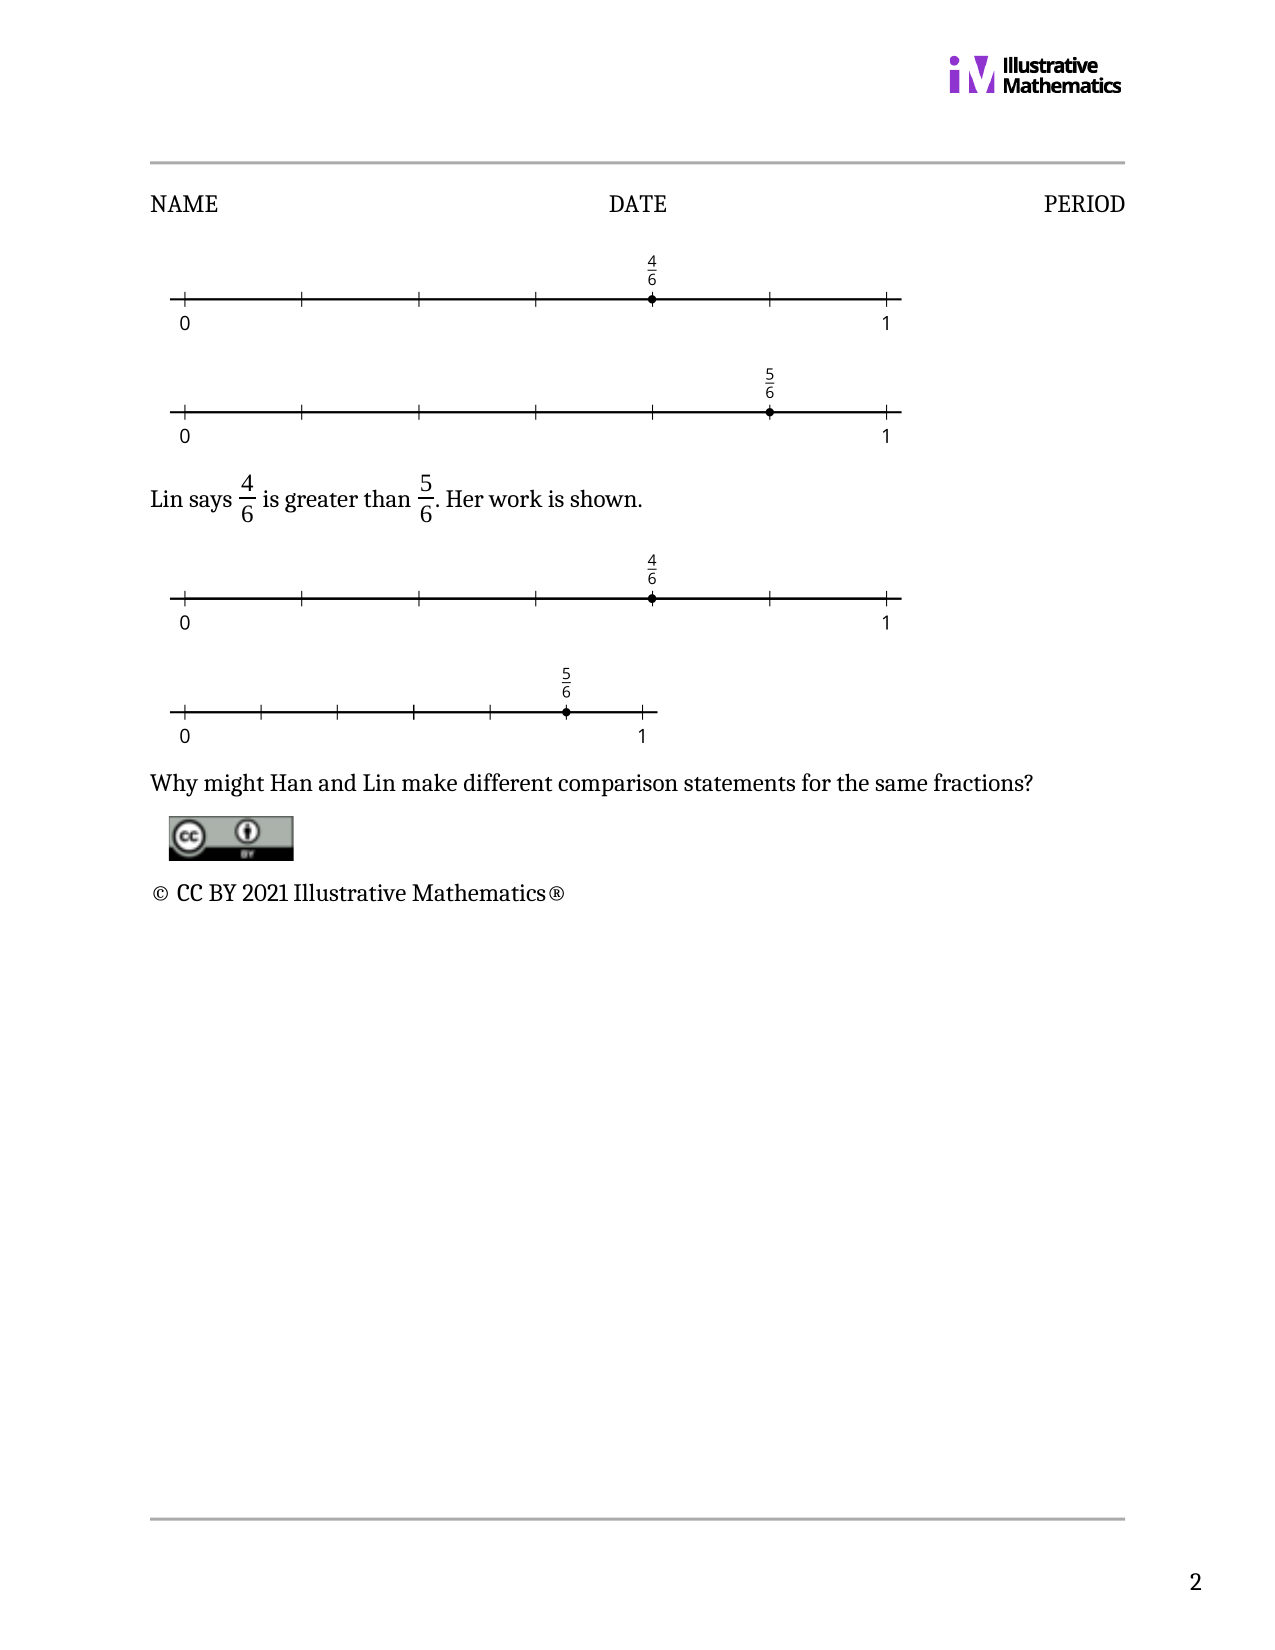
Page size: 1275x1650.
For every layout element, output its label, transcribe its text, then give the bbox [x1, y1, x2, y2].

text Why might Han and Lin make different comparison statements for the same fractions? [150, 769, 1125, 798]
text © CC BY 2021 Illustrative Mathematics® [150, 879, 1125, 908]
picture [949, 55, 1121, 93]
picture [168, 547, 903, 751]
picture [168, 816, 294, 861]
text Lin says is greater than . Her work is shown. [150, 469, 1125, 528]
picture [168, 247, 903, 451]
